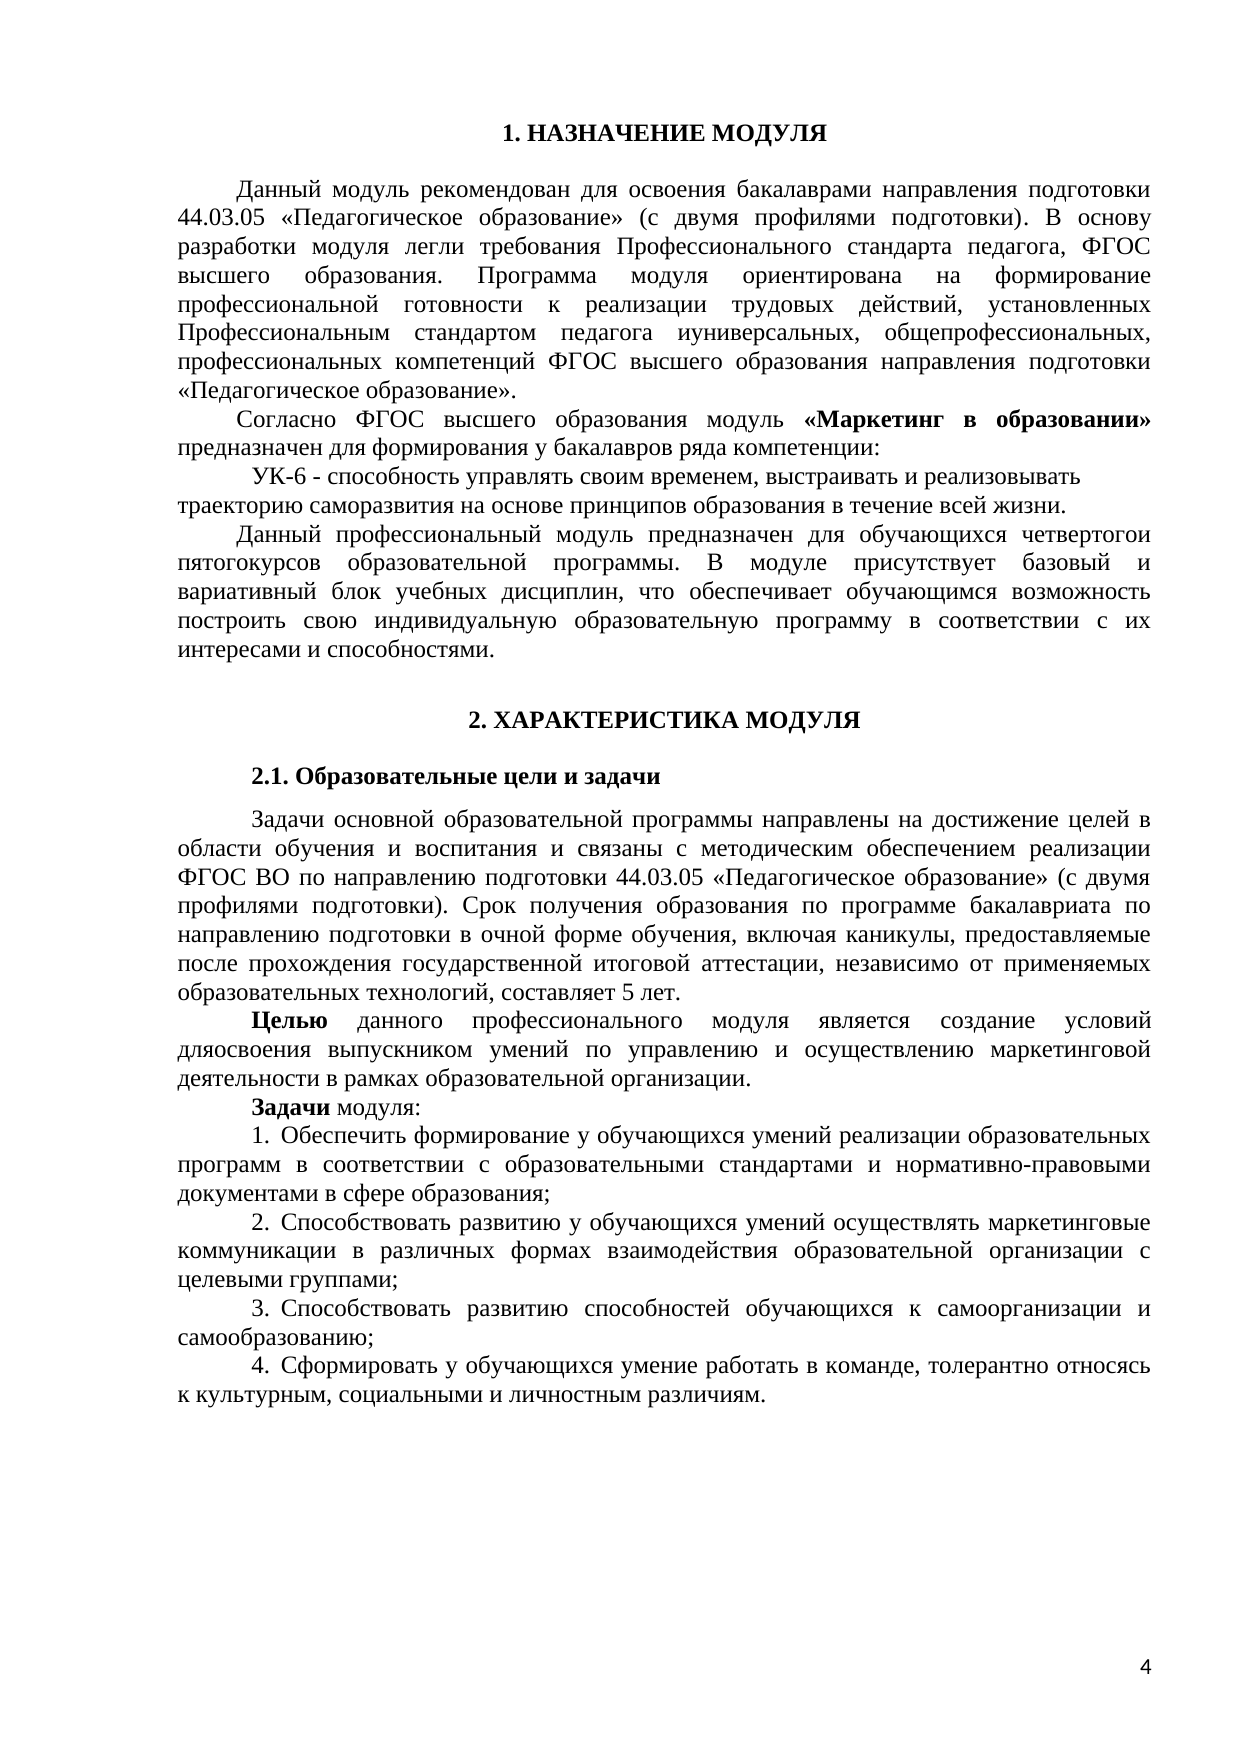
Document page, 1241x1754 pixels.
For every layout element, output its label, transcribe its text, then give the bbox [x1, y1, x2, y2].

text Данный модуль рекомендован для освоения бакалаврами направления подготовки 44.03.05 «Педагогическое образование» (с двумя профилями подготовки). В основу разработки модуля легли требования Профессионального стандарта педагога, ФГОС высшего образования. Программа модуля ориентирована на формирование профессиональной готовности к реализации трудовых действий, установленных Профессиональным стандартом педагога иуниверсальных, общепрофессиональных, профессиональных компетенций ФГОС высшего образования направления подготовки «Педагогическое образование». [177, 174, 1152, 404]
text Задачи основной образовательной программы направлены на достижение целей в области обучения и воспитания и связаны с методическим обеспечением реализации ФГОС ВО по направлению подготовки 44.03.05 «Педагогическое образование» (с двумя профилями подготовки). Срок получения образования по программе бакалавриата по направлению подготовки в очной форме обучения, включая каникулы, предоставляемые после прохождения государственной итоговой аттестации, независимо от применяемых образовательных технологий, составляет 5 лет. [177, 804, 1152, 1006]
text Данный профессиональный модуль предназначен для обучающихся четвертогои пятогокурсов образовательной программы. В модуле присутствует базовый и вариативный блок учебных дисциплин, что обеспечивает обучающимся возможность построить свою индивидуальную образовательную программу в соответствии с их интересами и способностями. [177, 519, 1152, 662]
text Целью данного профессионального модуля является создание условий дляосвоения выпускником умений по управлению и осуществлению маркетинговой деятельности в рамках образовательной организации. [177, 1006, 1152, 1092]
list Способствовать развитию способностей обучающихся к самоорганизации и самообразованию; [177, 1293, 1152, 1351]
list Обеспечить формирование у обучающихся умений реализации образовательных программ в соответствии с образовательными стандартами и нормативно-правовыми документами в сфере образования; [177, 1121, 1152, 1207]
text Согласно ФГОС высшего образования модуль «Маркетинг в образовании» предназначен для формирования у бакалавров ряда компетенции: [177, 404, 1152, 461]
text УК-6 - способность управлять своим временем, выстраивать и реализовывать траекторию саморазвития на основе принципов образования в течение всей жизни. [177, 461, 1152, 519]
list Способствовать развитию у обучающихся умений осуществлять маркетинговые коммуникации в различных формах взаимодействия образовательной организации с целевыми группами; [177, 1207, 1152, 1293]
text Задачи модуля: [177, 1092, 1152, 1121]
list Сформировать у обучающихся умение работать в команде, толерантно относясь к культурным, социальными и личностным различиям. [177, 1351, 1152, 1408]
text 2. ХАРАКТЕРИСТИКА МОДУЛЯ [177, 706, 1152, 734]
text 2.1. Образовательные цели и задачи [177, 761, 1152, 790]
text 1. назначение модуля [177, 118, 1152, 147]
